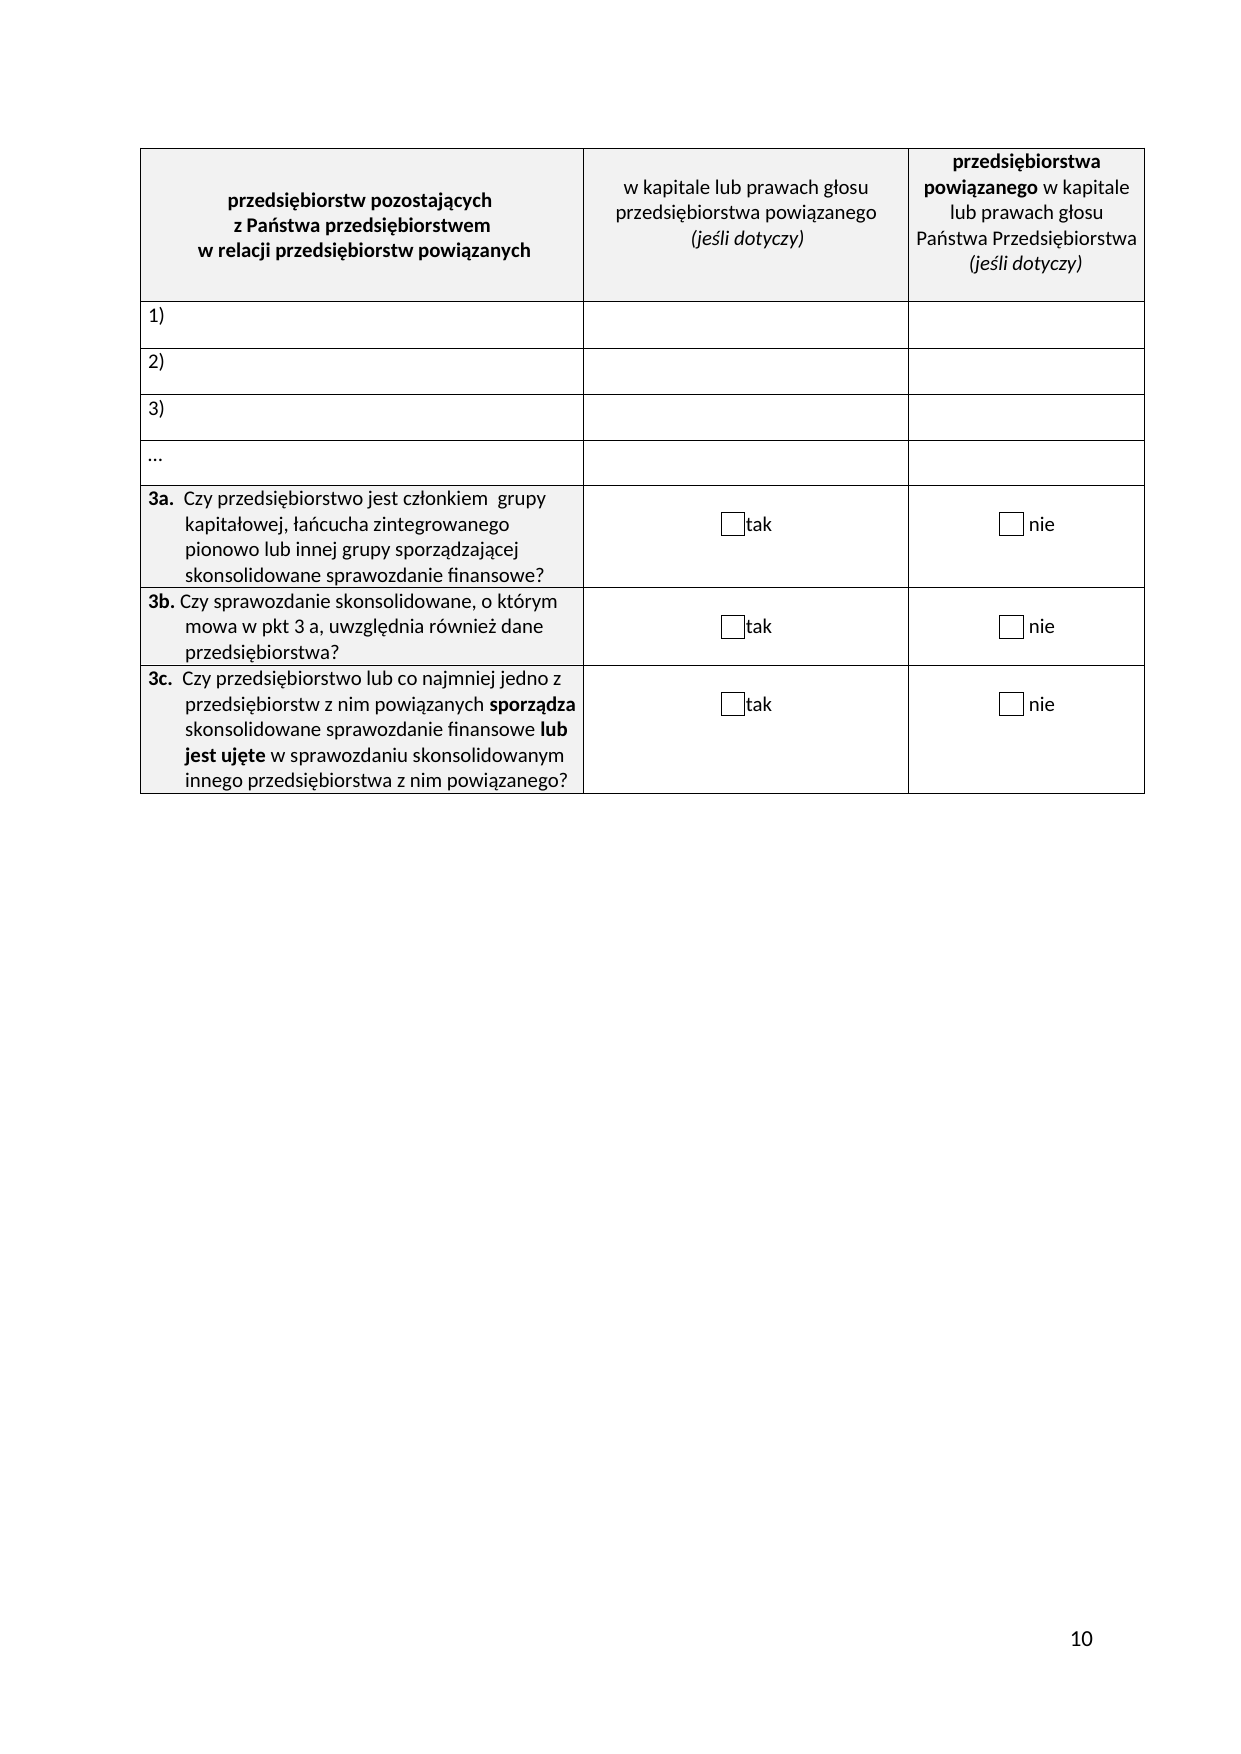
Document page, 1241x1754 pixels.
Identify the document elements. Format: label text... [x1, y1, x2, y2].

table_cell [584, 395, 908, 440]
table_cell 3b. Czy sprawozdanie skonsolidowane, o którym mowa w pkt 3 a, uwzględnia również dane przedsiębiorstwa? [141, 588, 583, 664]
table_cell [909, 395, 1144, 440]
table_cell 3c. Czy przedsiębiorstwo lub co najmniej jedno z przedsiębiorstw z nim powiązanych sporządza skonsolidowane sprawozdanie finansowe lub jest ujęte w sprawozdaniu skonsolidowanym innego przedsiębiorstwa z nim powiązanego? [141, 666, 583, 793]
table_cell 3) [141, 395, 583, 440]
table_cell … [141, 441, 583, 484]
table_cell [141, 149, 583, 301]
table_cell [909, 349, 1144, 394]
table_cell tak [584, 588, 908, 664]
table_cell tak [584, 486, 908, 587]
table_cell [584, 441, 908, 484]
table_cell 1) [141, 302, 583, 347]
table_cell nie [909, 666, 1144, 793]
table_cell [584, 149, 908, 301]
table_cell [584, 302, 908, 347]
table_cell 3a. Czy przedsiębiorstwo jest członkiem grupy kapitałowej, łańcucha zintegrowanego pionowo lub innej grupy sporządzającej skonsolidowane sprawozdanie finansowe? [141, 486, 583, 587]
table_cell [909, 149, 1144, 301]
table_cell [909, 441, 1144, 484]
table_cell [584, 349, 908, 394]
table_cell nie [909, 588, 1144, 664]
table_cell nie [909, 486, 1144, 587]
table_cell [909, 302, 1144, 347]
table_cell tak [584, 666, 908, 793]
table_cell 2) [141, 349, 583, 394]
